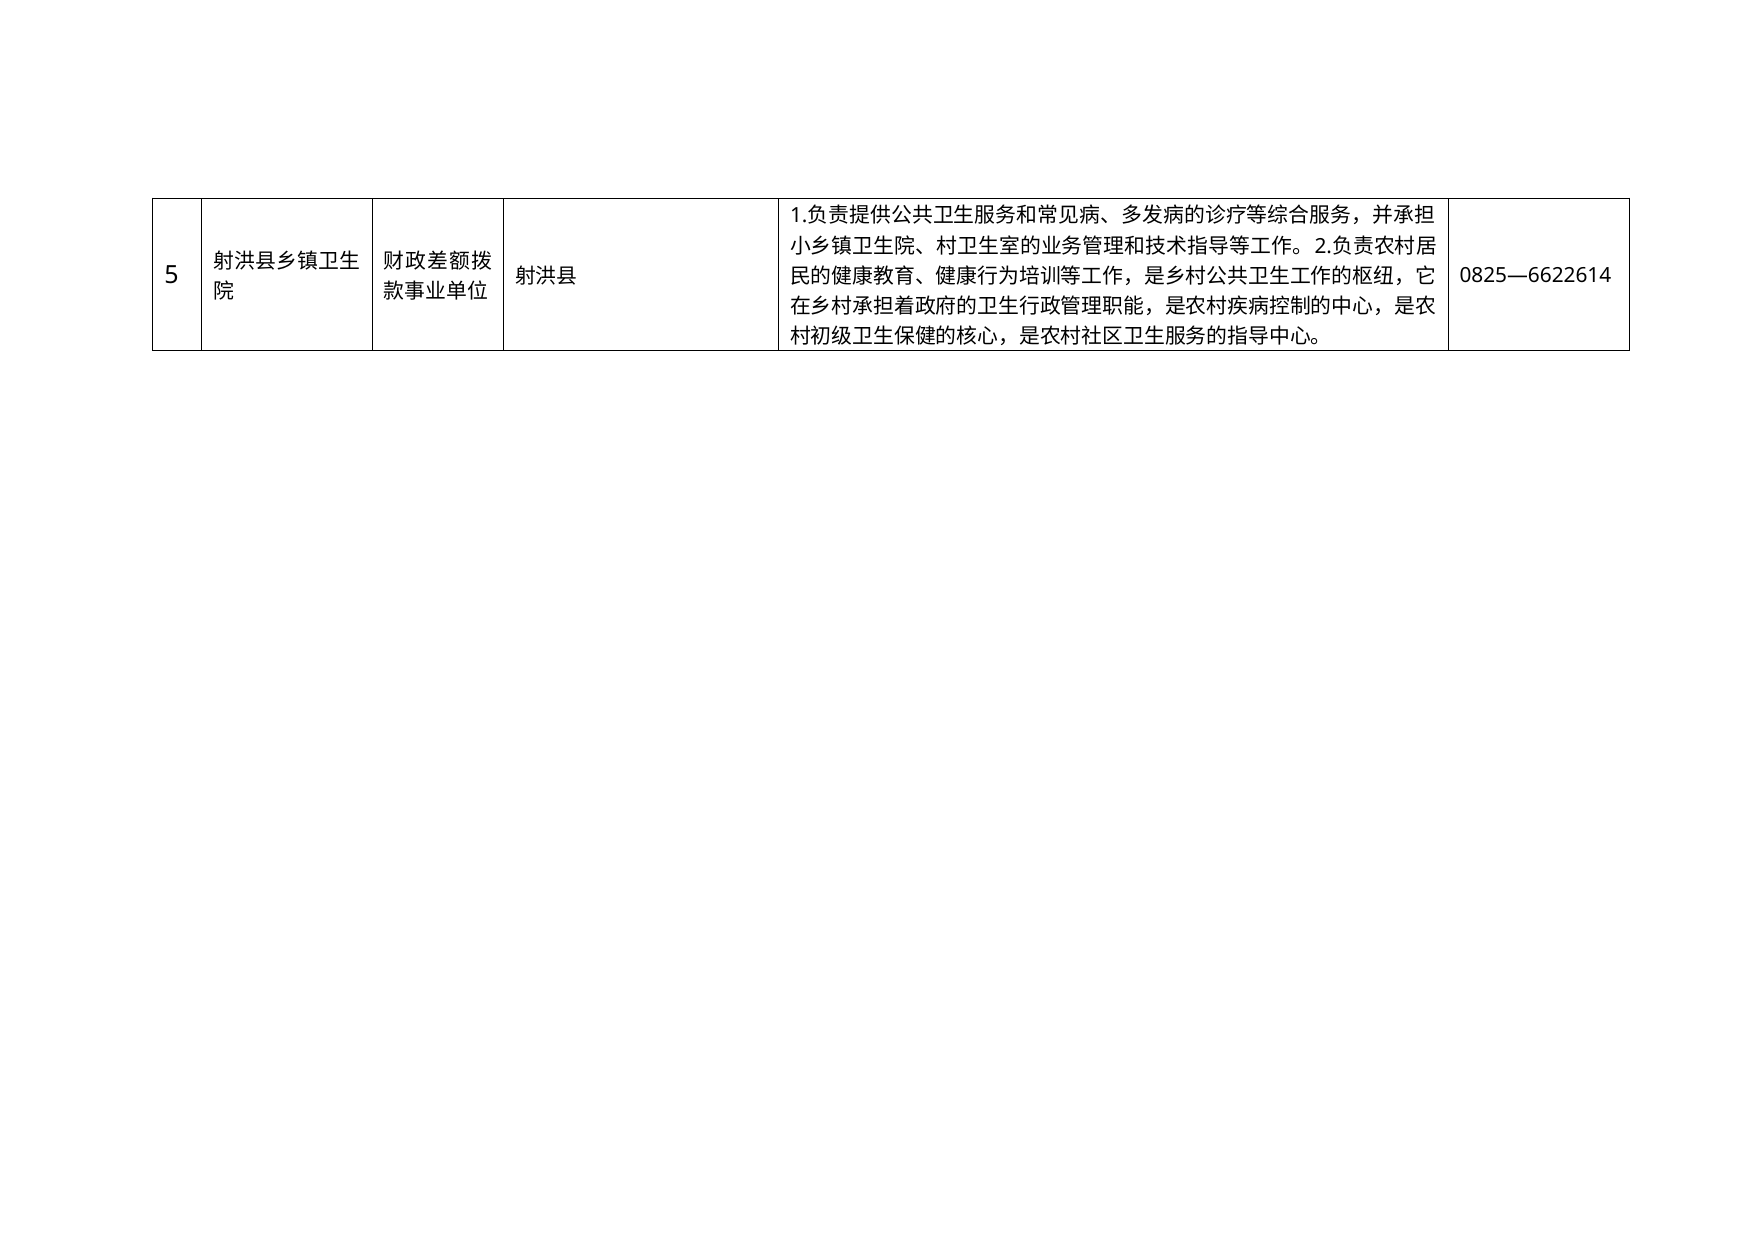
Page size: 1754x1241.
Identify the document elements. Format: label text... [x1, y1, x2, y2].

table_cell 1.负责提供公共卫生服务和常见病、多发病的诊疗等综合服务，并承担小乡镇卫生院、村卫生室的业务管理和技术指导等工作。2.负责农村居民的健康教育、健康行为培训等工作，是乡村公共卫生工作的枢纽，它在乡村承担着政府的卫生行政管理职能，是农村疾病控制的中心，是农村初级卫生保健的核心，是农村社区卫生服务的指导中心。 [779, 199, 1448, 350]
table_cell 0825—6622614 [1449, 199, 1629, 350]
table_cell 射洪县 [504, 199, 778, 350]
table_cell 5 [153, 199, 201, 350]
table_cell 财政差额拨款事业单位 [373, 199, 503, 350]
table_cell 射洪县乡镇卫生院 [202, 199, 372, 350]
